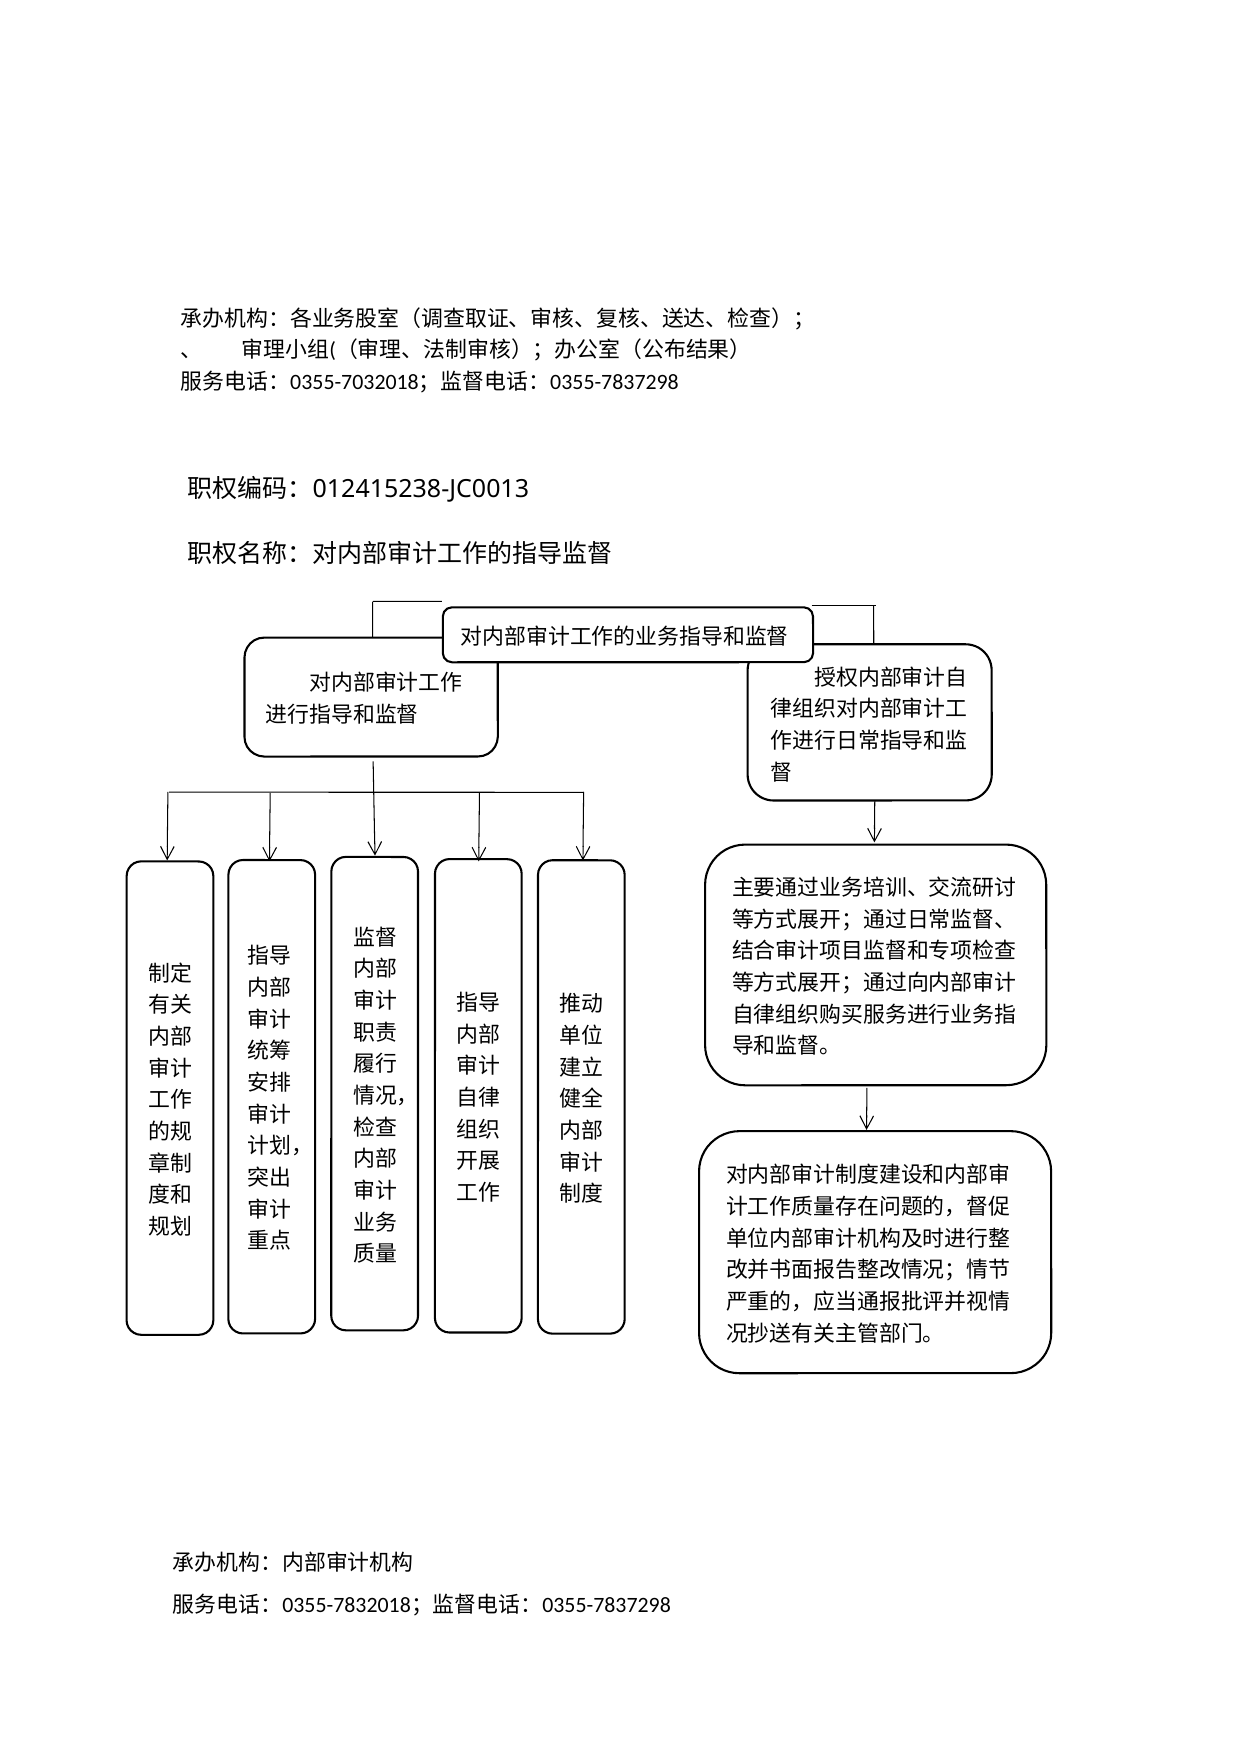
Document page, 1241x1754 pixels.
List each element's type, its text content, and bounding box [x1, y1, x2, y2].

list 职权名称：对内部审计工作的指导监督 [187, 519, 1053, 584]
text 职权编码：012415238-JC0013 [187, 454, 1053, 519]
